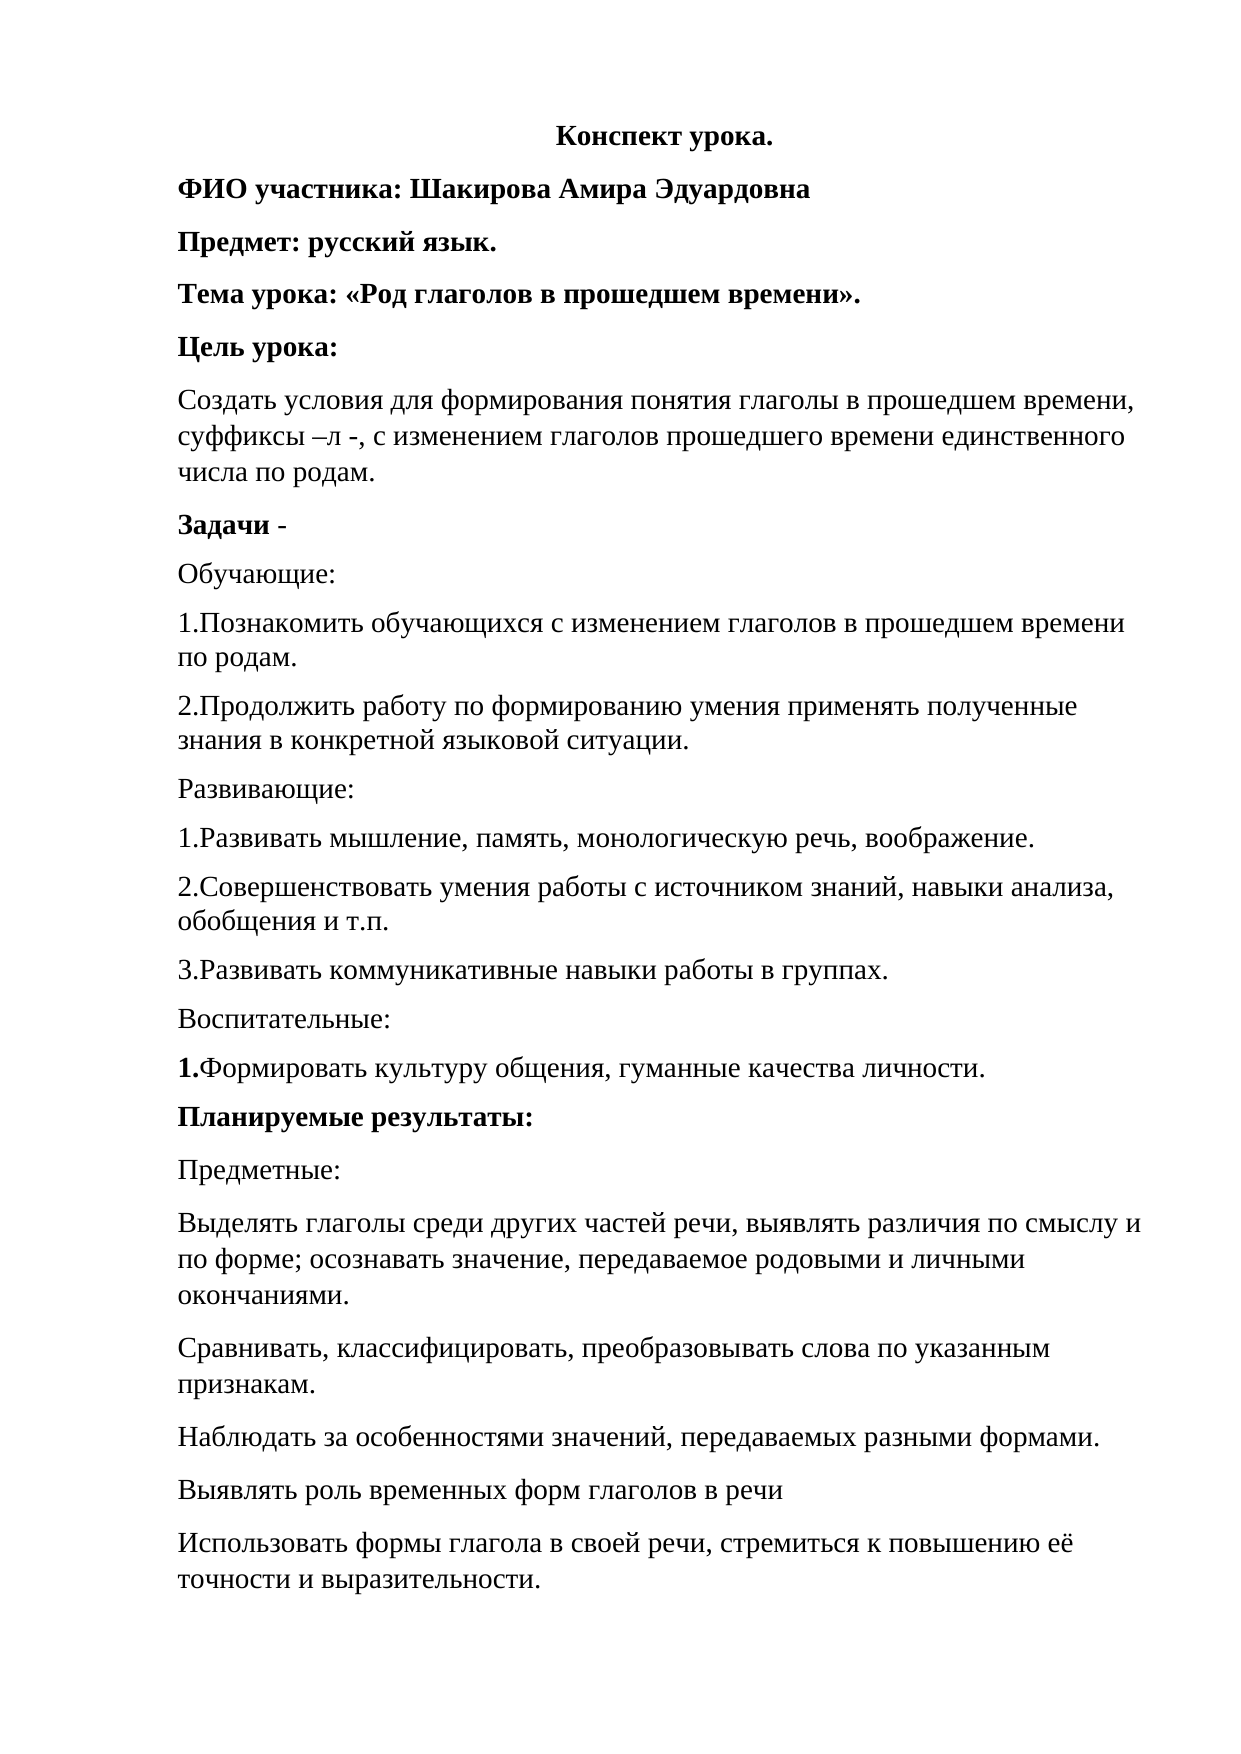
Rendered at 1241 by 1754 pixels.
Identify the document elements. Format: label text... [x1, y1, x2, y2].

text Выделять глаголы среди других частей речи, выявлять различия по смыслу и по форме; осознавать значение, передаваемое родовыми и личными окончаниями. [177, 1205, 1152, 1311]
text 2.Продолжить работу по формированию умения применять полученные знания в конкретной языковой ситуации. [177, 688, 1152, 755]
text Обучающие: [177, 556, 1152, 590]
text Использовать формы глагола в своей речи, стремиться к повышению её точности и выразительности. [177, 1525, 1152, 1594]
text ФИО участника: Шакирова Амира Эдуардовна [177, 171, 1152, 204]
text Планируемые результаты: [177, 1099, 1152, 1133]
text 1.Познакомить обучающихся с изменением глаголов в прошедшем времени по родам. [177, 606, 1152, 673]
text 2.Совершенствовать умения работы с источником знаний, навыки анализа, обобщения и т.п. [177, 869, 1152, 936]
text Воспитательные: [177, 1001, 1152, 1035]
text Предметные: [177, 1152, 1152, 1186]
text Предмет: русский язык. [177, 224, 1152, 257]
text Задачи - [177, 507, 1152, 541]
text Создать условия для формирования понятия глаголы в прошедшем времени, суффиксы –л -, с изменением глаголов прошедшего времени единственного числа по родам. [177, 382, 1152, 488]
text Сравнивать, классифицировать, преобразовывать слова по указанным признакам. [177, 1330, 1152, 1400]
text Тема урока: «Род глаголов в прошедшем времени». [177, 277, 1152, 310]
text Развивающие: [177, 771, 1152, 804]
text Выявлять роль временных форм глаголов в речи [177, 1472, 1152, 1506]
text 1.Формировать культуру общения, гуманные качества личности. [177, 1050, 1152, 1084]
text Конспект урока. [177, 118, 1152, 152]
text Цель урока: [177, 329, 1152, 363]
text 3.Развивать коммуникативные навыки работы в группах. [177, 952, 1152, 986]
text Наблюдать за особенностями значений, передаваемых разными формами. [177, 1419, 1152, 1453]
text 1.Развивать мышление, память, монологическую речь, воображение. [177, 820, 1152, 854]
